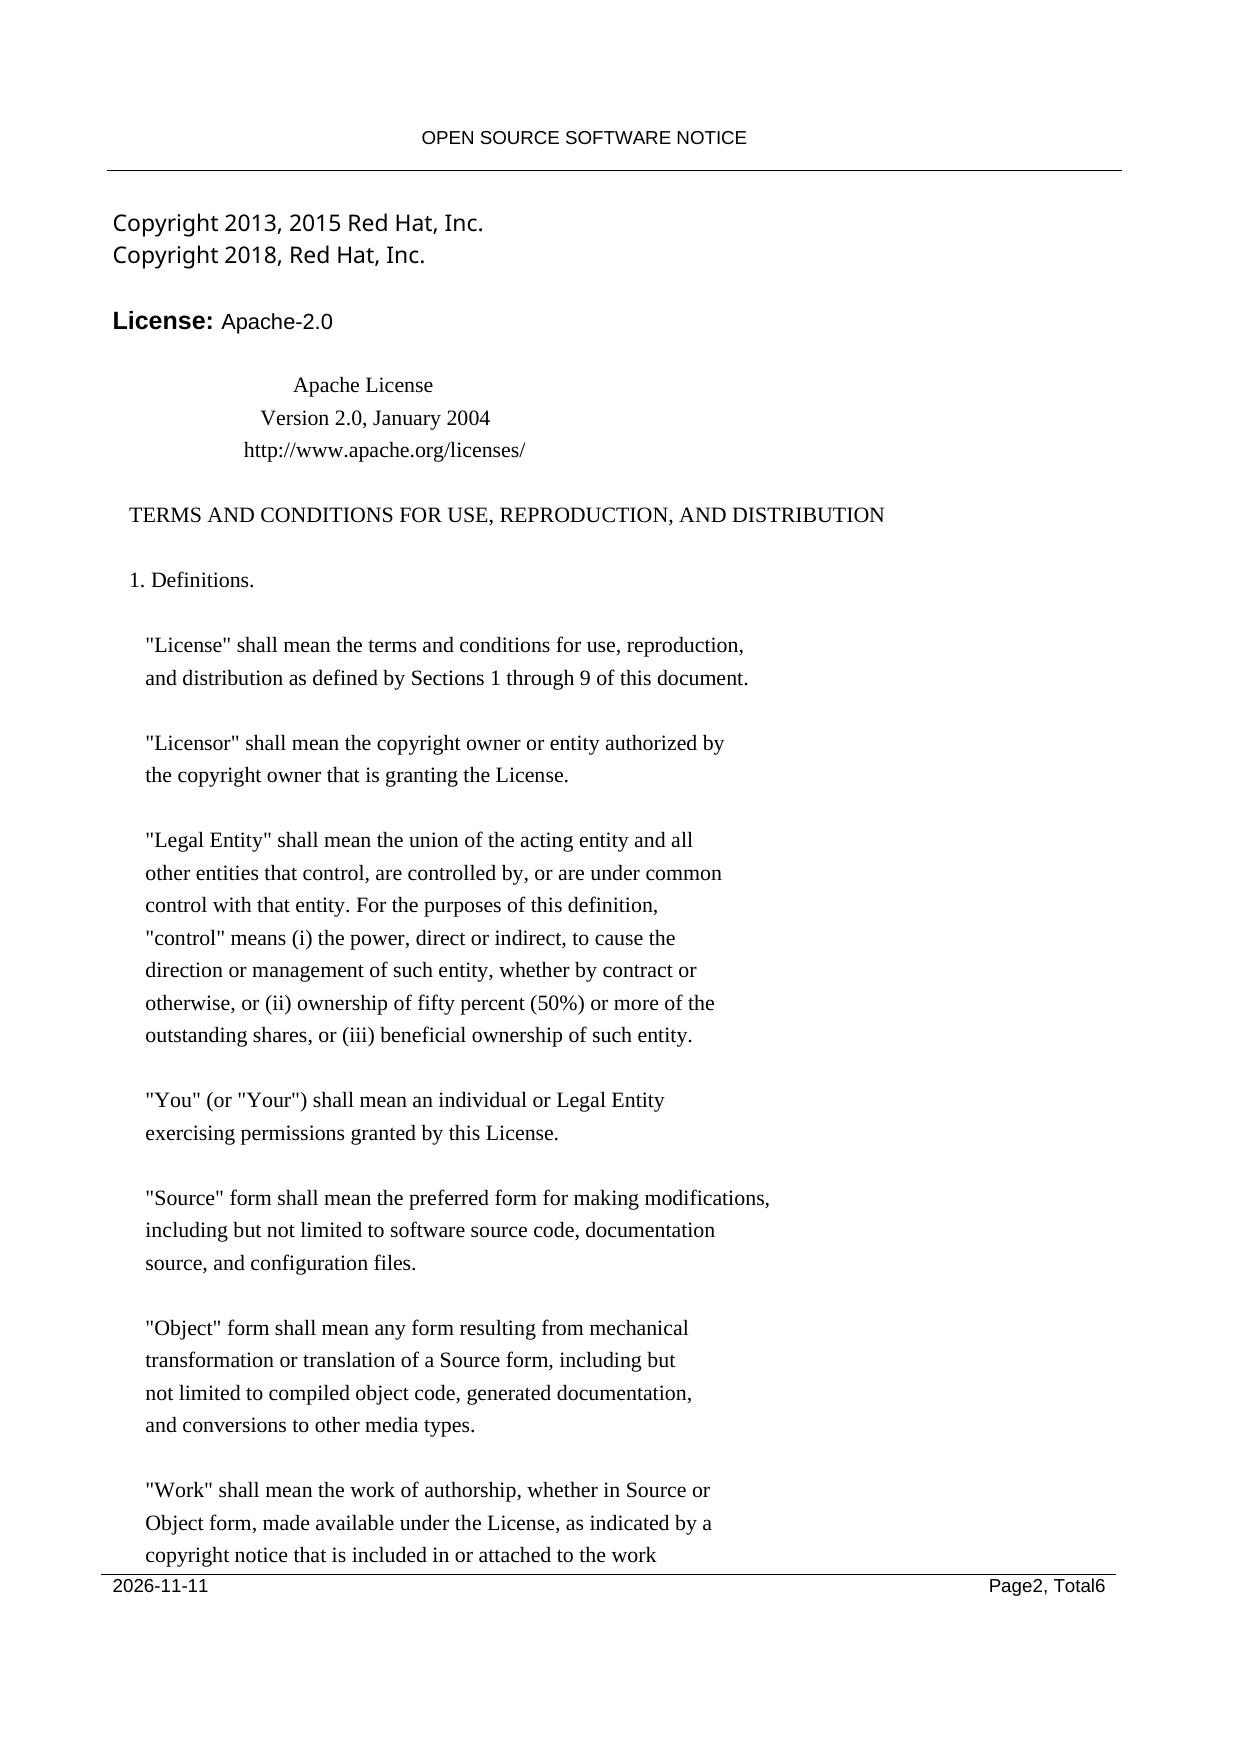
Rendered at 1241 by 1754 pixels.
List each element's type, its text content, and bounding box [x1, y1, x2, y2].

text License: Apache-2.0 [112, 304, 1128, 336]
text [112, 336, 1128, 1571]
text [112, 206, 1128, 304]
